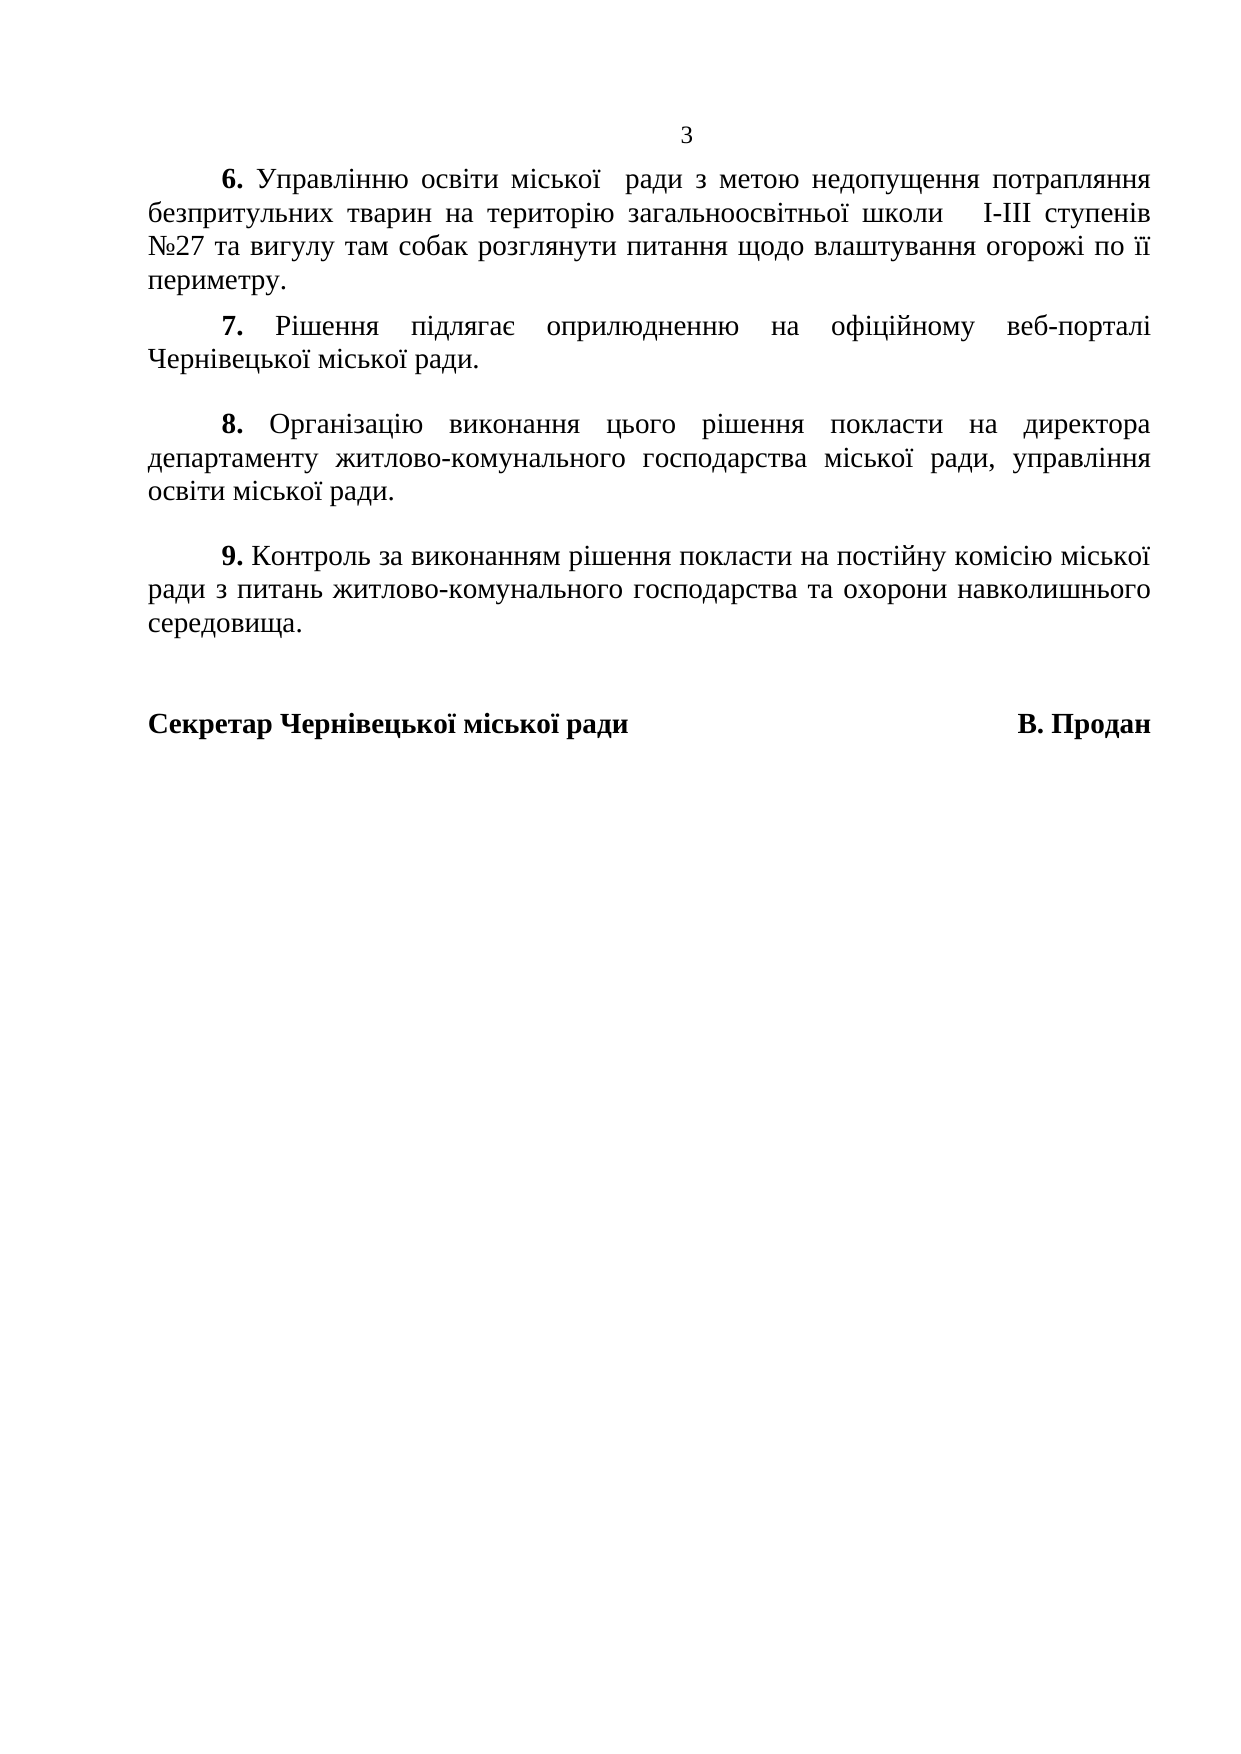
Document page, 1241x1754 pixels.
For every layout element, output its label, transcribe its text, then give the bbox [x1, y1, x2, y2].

text 8. Організацію виконання цього рішення покласти на директора департаменту житлово-комунального господарства міської ради, управління освіти міської ради. [148, 406, 1152, 507]
text 3 [148, 120, 1152, 149]
text 7. Рішення підлягає оприлюдненню на офіційному веб-порталі Чернівецької міської ради. [148, 308, 1152, 375]
text 6. Управлінню освіти міської ради з метою недопущення потрапляння безпритульних тварин на територію загальноосвітньої школи І-ІІІ ступенів №27 та вигулу там собак розглянути питання щодо влаштування огорожі по її периметру. [148, 161, 1152, 296]
text Секретар Чернівецької міської ради В. Продан [148, 706, 1152, 739]
text 9. Контроль за виконанням рішення покласти на постійну комісію міської ради з питань житлово-комунального господарства та охорони навколишнього середовища. [148, 538, 1152, 639]
